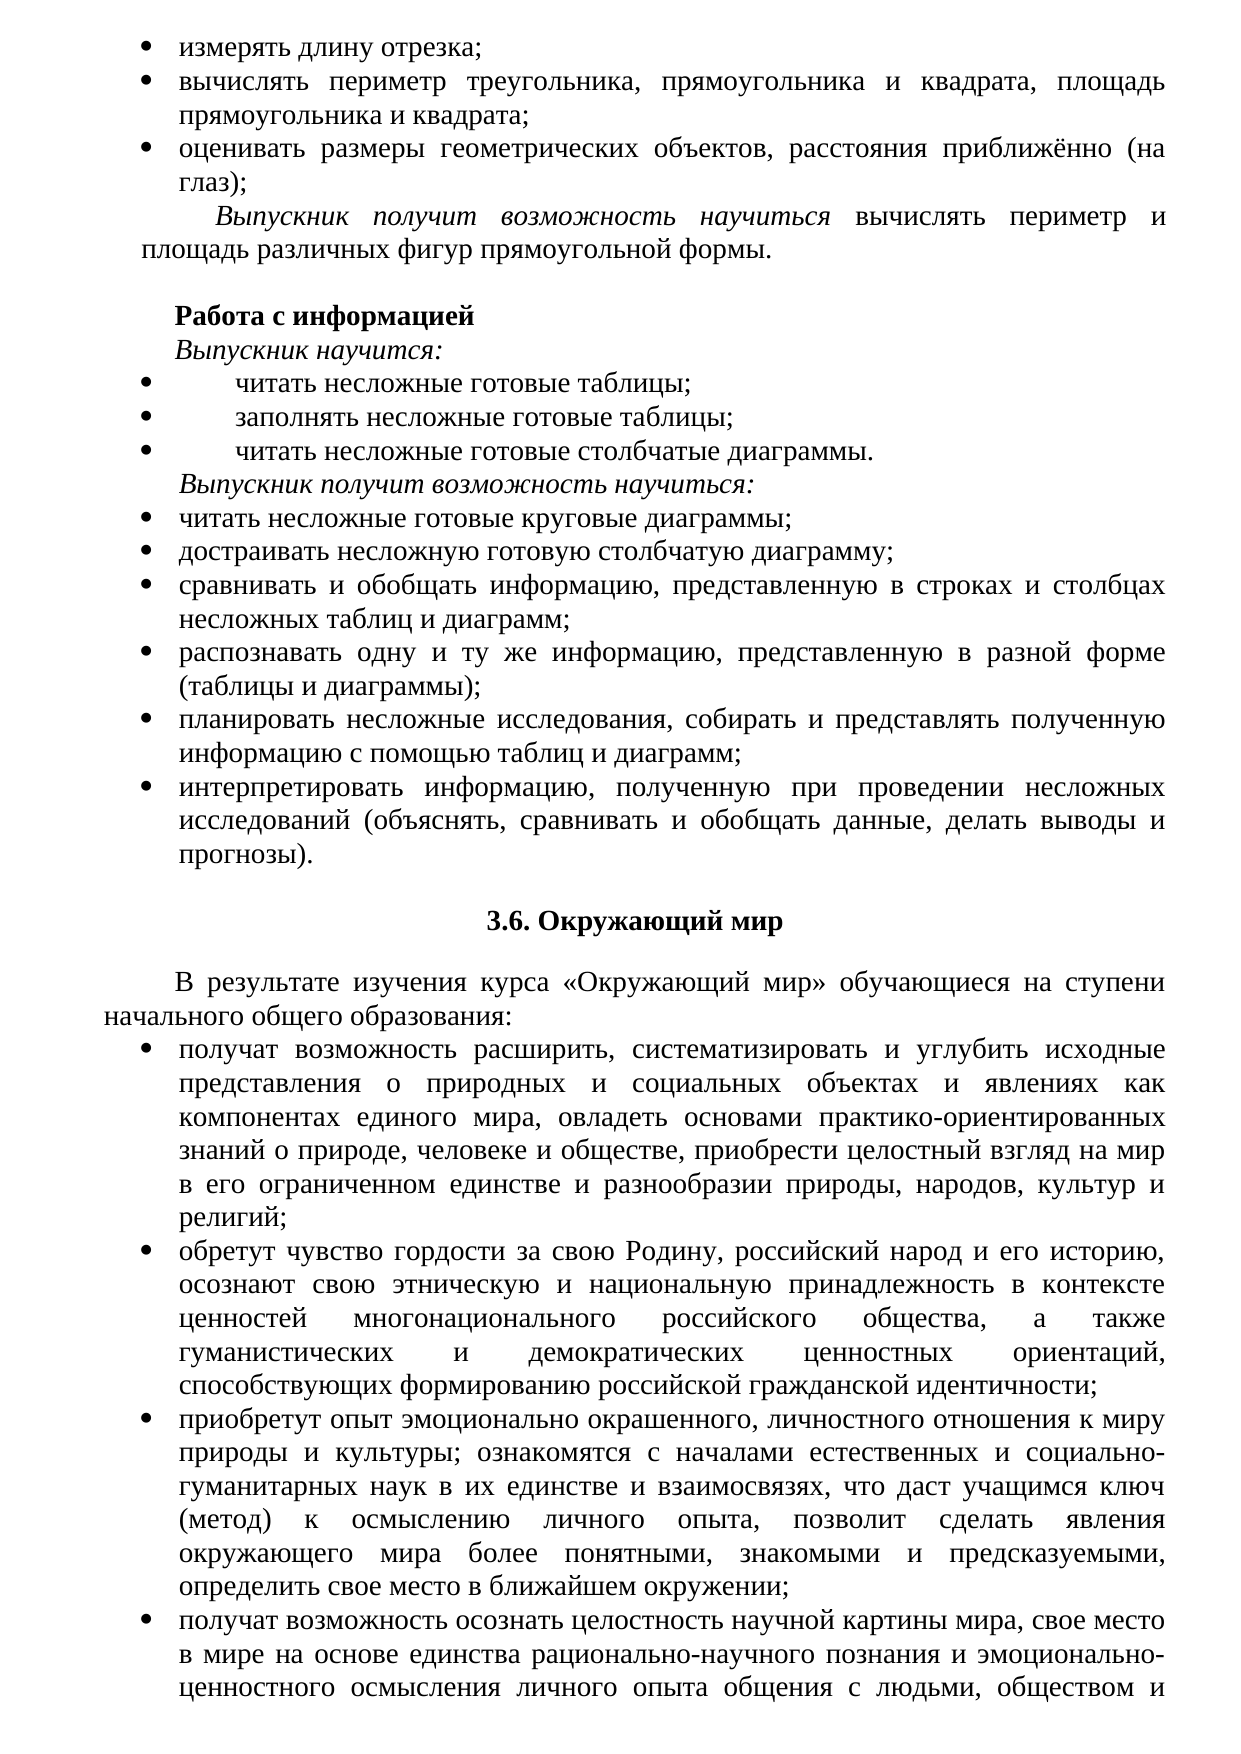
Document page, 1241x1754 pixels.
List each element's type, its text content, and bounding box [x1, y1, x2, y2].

list Выпускник получит возможность научиться вычислять периметр и площадь различных фигур прямоугольной формы. [141, 198, 1166, 265]
list оценивать размеры геометрических объектов, расстояния приближённо (на глаз); [141, 130, 1166, 198]
list сравнивать и обобщать информацию, представленную в строках и столбцах несложных таблиц и диаграмм; [141, 567, 1166, 634]
list получат возможность расширить, систематизировать и углубить исходные представления о природных и социальных объектах и явлениях как компонентах единого мира, овладеть основами практико-ориентированных знаний о природе, человеке и обществе, приобрести целостный взгляд на мир в его ограниченном единстве и разнообразии природы, народов, культур и религий; [141, 1032, 1166, 1233]
list читать несложные готовые таблицы; [141, 365, 1166, 399]
list читать несложные готовые столбчатые диаграммы. [141, 433, 1166, 466]
list обретут чувство гордости за свою Родину, российский народ и его историю, осознают свою этническую и национальную принадлежность в контексте ценностей многонационального российского общества, а также гуманистических и демократических ценностных ориентаций, способствующих формированию российской гражданской идентичности; [141, 1233, 1166, 1401]
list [141, 1602, 1166, 1703]
list Выпускник научится: [103, 332, 1166, 365]
list приобретут опыт эмоционально окрашенного, личностного отношения к миру природы и культуры; ознакомятся с началами естественных и социально-гуманитарных наук в их единстве и взаимосвязях, что даст учащимся ключ (метод) к осмыслению личного опыта, позволит сделать явления окружающего мира более понятными, знакомыми и предсказуемыми, определить свое место в ближайшем окружении; [141, 1401, 1166, 1602]
text Работа с информацией [174, 298, 1166, 332]
list измерять длину отрезка; [141, 29, 1166, 63]
list интерпретировать информацию, полученную при проведении несложных исследований (объяснять, сравнивать и обобщать данные, делать выводы и прогнозы). [141, 769, 1166, 869]
list распознавать одну и ту же информацию, представленную в разной форме (таблицы и диаграммы); [141, 634, 1166, 701]
list заполнять несложные готовые таблицы; [141, 399, 1166, 433]
list достраивать несложную готовую столбчатую диаграмму; [141, 533, 1166, 567]
list читать несложные готовые круговые диаграммы; [141, 500, 1166, 533]
list Выпускник получит возможность научиться: [178, 466, 1166, 500]
text В результате изучения курса «Окружающий мир» обучающиеся на ступени начального общего образования: [103, 964, 1166, 1032]
subtitle 3.6. Окружающий мир [103, 903, 1166, 936]
list вычислять периметр треугольника, прямоугольника и квадрата, площадь прямоугольника и квадрата; [141, 63, 1166, 130]
list планировать несложные исследования, собирать и представлять полученную информацию с помощью таблиц и диаграмм; [141, 701, 1166, 769]
